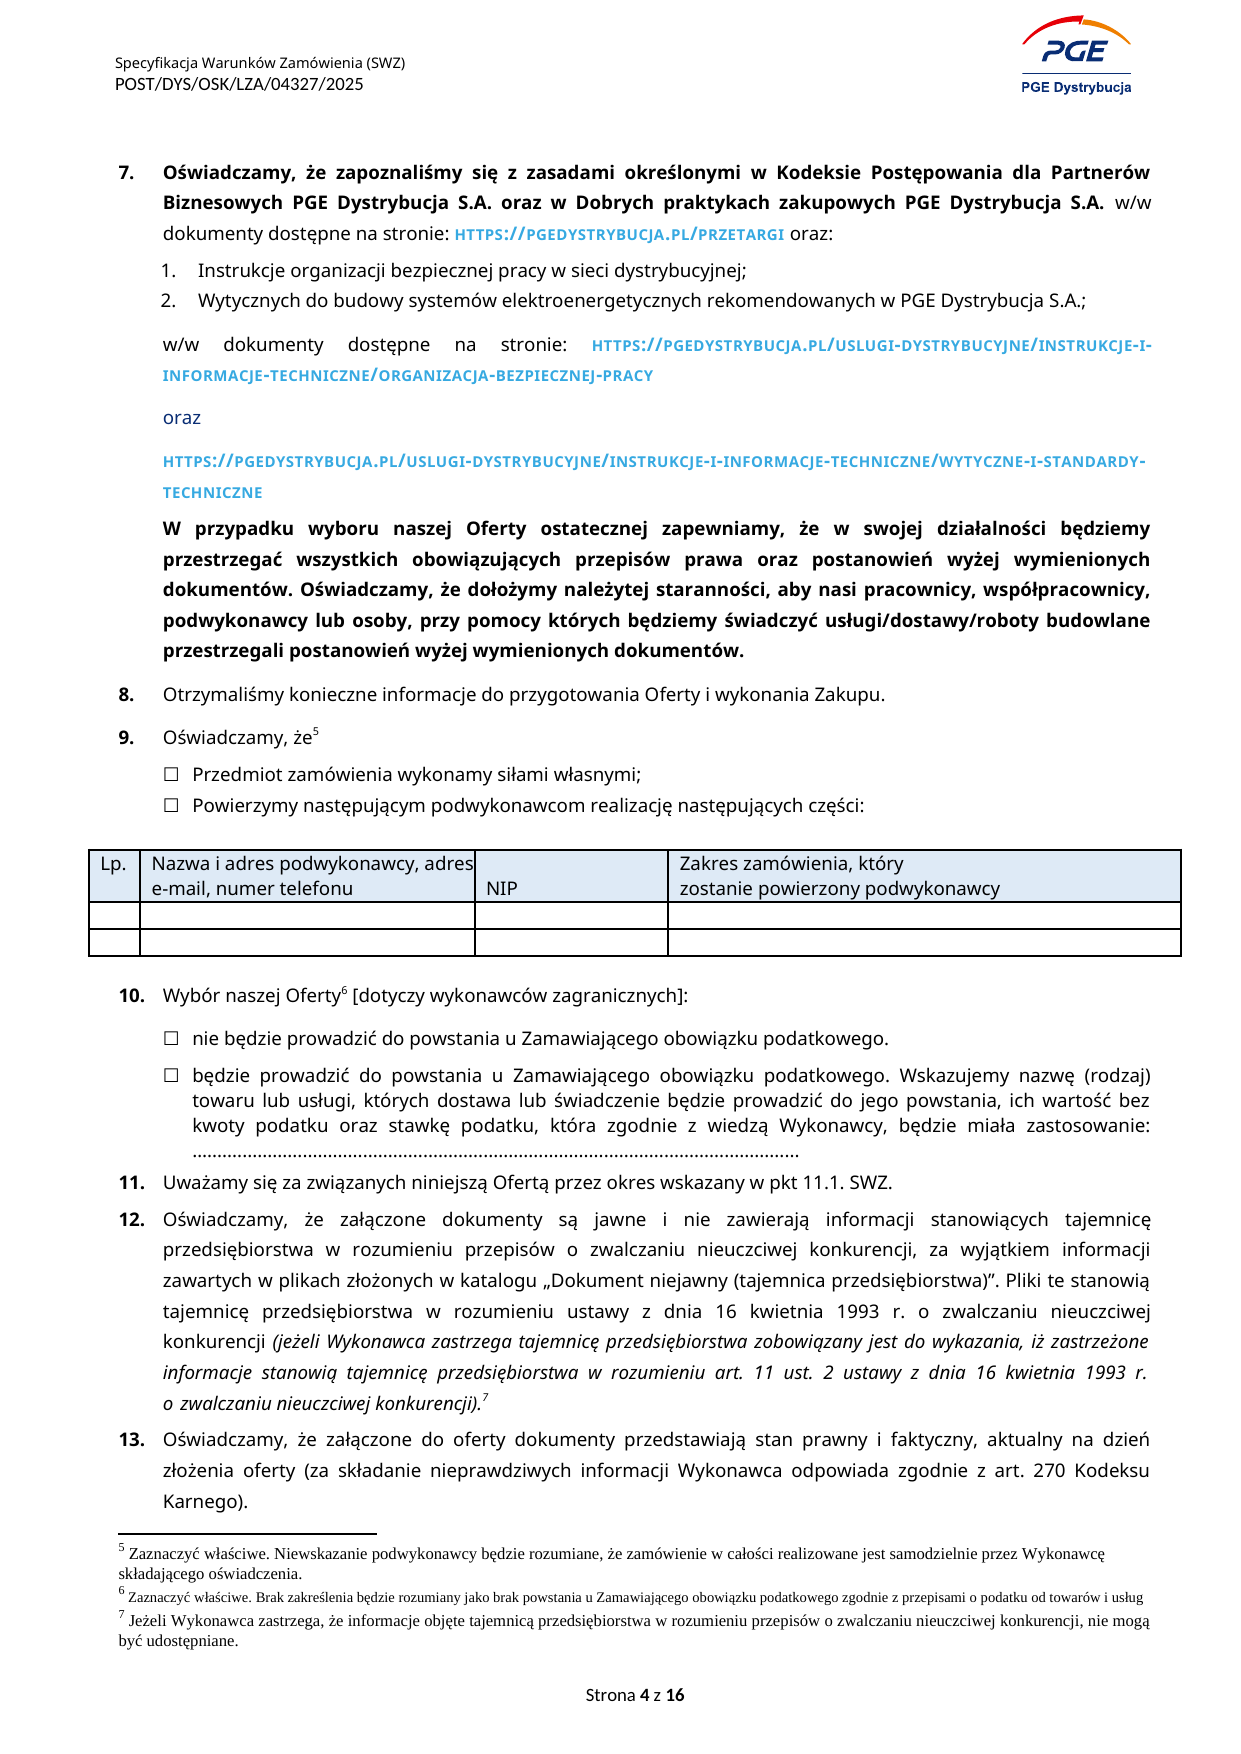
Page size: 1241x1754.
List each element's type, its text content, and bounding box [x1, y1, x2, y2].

table_cell [141, 930, 474, 955]
text W przypadku wyboru naszej Oferty ostatecznej zapewniamy, że w swojej działalności będziemy przestrzegać wszystkich obowiązujących przepisów prawa oraz postanowień wyżej wymienionych dokumentów. Oświadczamy, że dołożymy należytej staranności, aby nasi pracownicy, współpracownicy, podwykonawcy lub osoby, przy pomocy których będziemy świadczyć usługi/dostawy/roboty budowlane przestrzegali postanowień wyżej wymienionych dokumentów. [163, 515, 1152, 663]
list Otrzymaliśmy konieczne informacje do przygotowania Oferty i wykonania Zakupu. [118, 681, 1152, 706]
text w/w dokumenty dostępne na stronie: https://pgedystrybucja.pl/uslugi-dystrybucyjne/instrukcje-i-informacje-techniczne/organizacja-bezpiecznej-pracy [163, 331, 1152, 387]
table_cell [669, 930, 1180, 955]
table_header Lp. [90, 851, 139, 901]
list Wybór naszej Oferty [dotyczy wykonawców zagranicznych]: [118, 982, 1152, 1008]
table_header Nazwa i adres podwykonawcy, adres e-mail, numer telefonu [141, 851, 474, 901]
table_cell [90, 930, 139, 955]
list Oświadczamy, że załączone do oferty dokumenty przedstawiają stan prawny i faktyczny, aktualny na dzień złożenia oferty (za składanie nieprawdziwych informacji Wykonawca odpowiada zgodnie z art. 270 Kodeksu Karnego). [118, 1427, 1152, 1513]
text oraz [163, 405, 1152, 430]
table_cell [669, 903, 1180, 928]
text https://pgedystrybucja.pl/uslugi-dystrybucyjne/instrukcje-i-informacje-techniczne/wytyczne-i-standardy-techniczne [163, 448, 1152, 504]
list Oświadczamy, że zapoznaliśmy się z zasadami określonymi w Kodeksie Postępowania dla Partnerów Biznesowych PGE Dystrybucja S.A. oraz w Dobrych praktykach zakupowych PGE Dystrybucja S.A. w/w dokumenty dostępne na stronie: https://pgedystrybucja.pl/przetargi oraz: [118, 159, 1152, 246]
text ☐ nie będzie prowadzić do powstania u Zamawiającego obowiązku podatkowego. [163, 1025, 1152, 1050]
list Oświadczamy, że załączone dokumenty są jawne i nie zawierają informacji stanowiących tajemnicę przedsiębiorstwa w rozumieniu przepisów o zwalczaniu nieuczciwej konkurencji, za wyjątkiem informacji zawartych w plikach złożonych w katalogu „Dokument niejawny (tajemnica przedsiębiorstwa)”. Pliki te stanowią tajemnicę przedsiębiorstwa w rozumieniu ustawy z dnia 16 kwietnia 1993 r. o zwalczaniu nieuczciwej konkurencji (jeżeli Wykonawca zastrzega tajemnicę przedsiębiorstwa zobowiązany jest do wykazania, iż zastrzeżone informacje stanowią tajemnicę przedsiębiorstwa w rozumieniu art. 11 ust. 2 ustawy z dnia 16 kwietnia 1993 r. o zwalczaniu nieuczciwej konkurencji). [118, 1206, 1152, 1415]
text Przedmiot zamówienia wykonamy siłami własnymi; [163, 761, 1181, 786]
list Instrukcje organizacji bezpiecznej pracy w sieci dystrybucyjnej; [160, 257, 1152, 283]
table_cell [476, 903, 667, 928]
text ☐ będzie prowadzić do powstania u Zamawiającego obowiązku podatkowego. Wskazujemy nazwę (rodzaj) towaru lub usługi, których dostawa lub świadczenie będzie prowadzić do jego powstania, ich wartość bez kwoty podatku oraz stawkę podatku, która zgodnie z wiedzą Wykonawcy, będzie miała zastosowanie: …...................................................................................................................... [163, 1063, 1152, 1163]
list Wytycznych do budowy systemów elektroenergetycznych rekomendowanych w PGE Dystrybucja S.A.; [160, 288, 1152, 313]
list Oświadczamy, że [118, 724, 1152, 749]
list Uważamy się za związanych niniejszą Ofertą przez okres wskazany w pkt 11.1. SWZ. [118, 1169, 1152, 1195]
table_cell [90, 903, 139, 928]
text Powierzymy następującym podwykonawcom realizację następujących części: [163, 792, 1181, 817]
table_cell [476, 930, 667, 955]
table_header NIP [476, 851, 667, 901]
table_cell [141, 903, 474, 928]
table_header Zakres zamówienia, który zostanie powierzony podwykonawcy [669, 851, 1180, 901]
